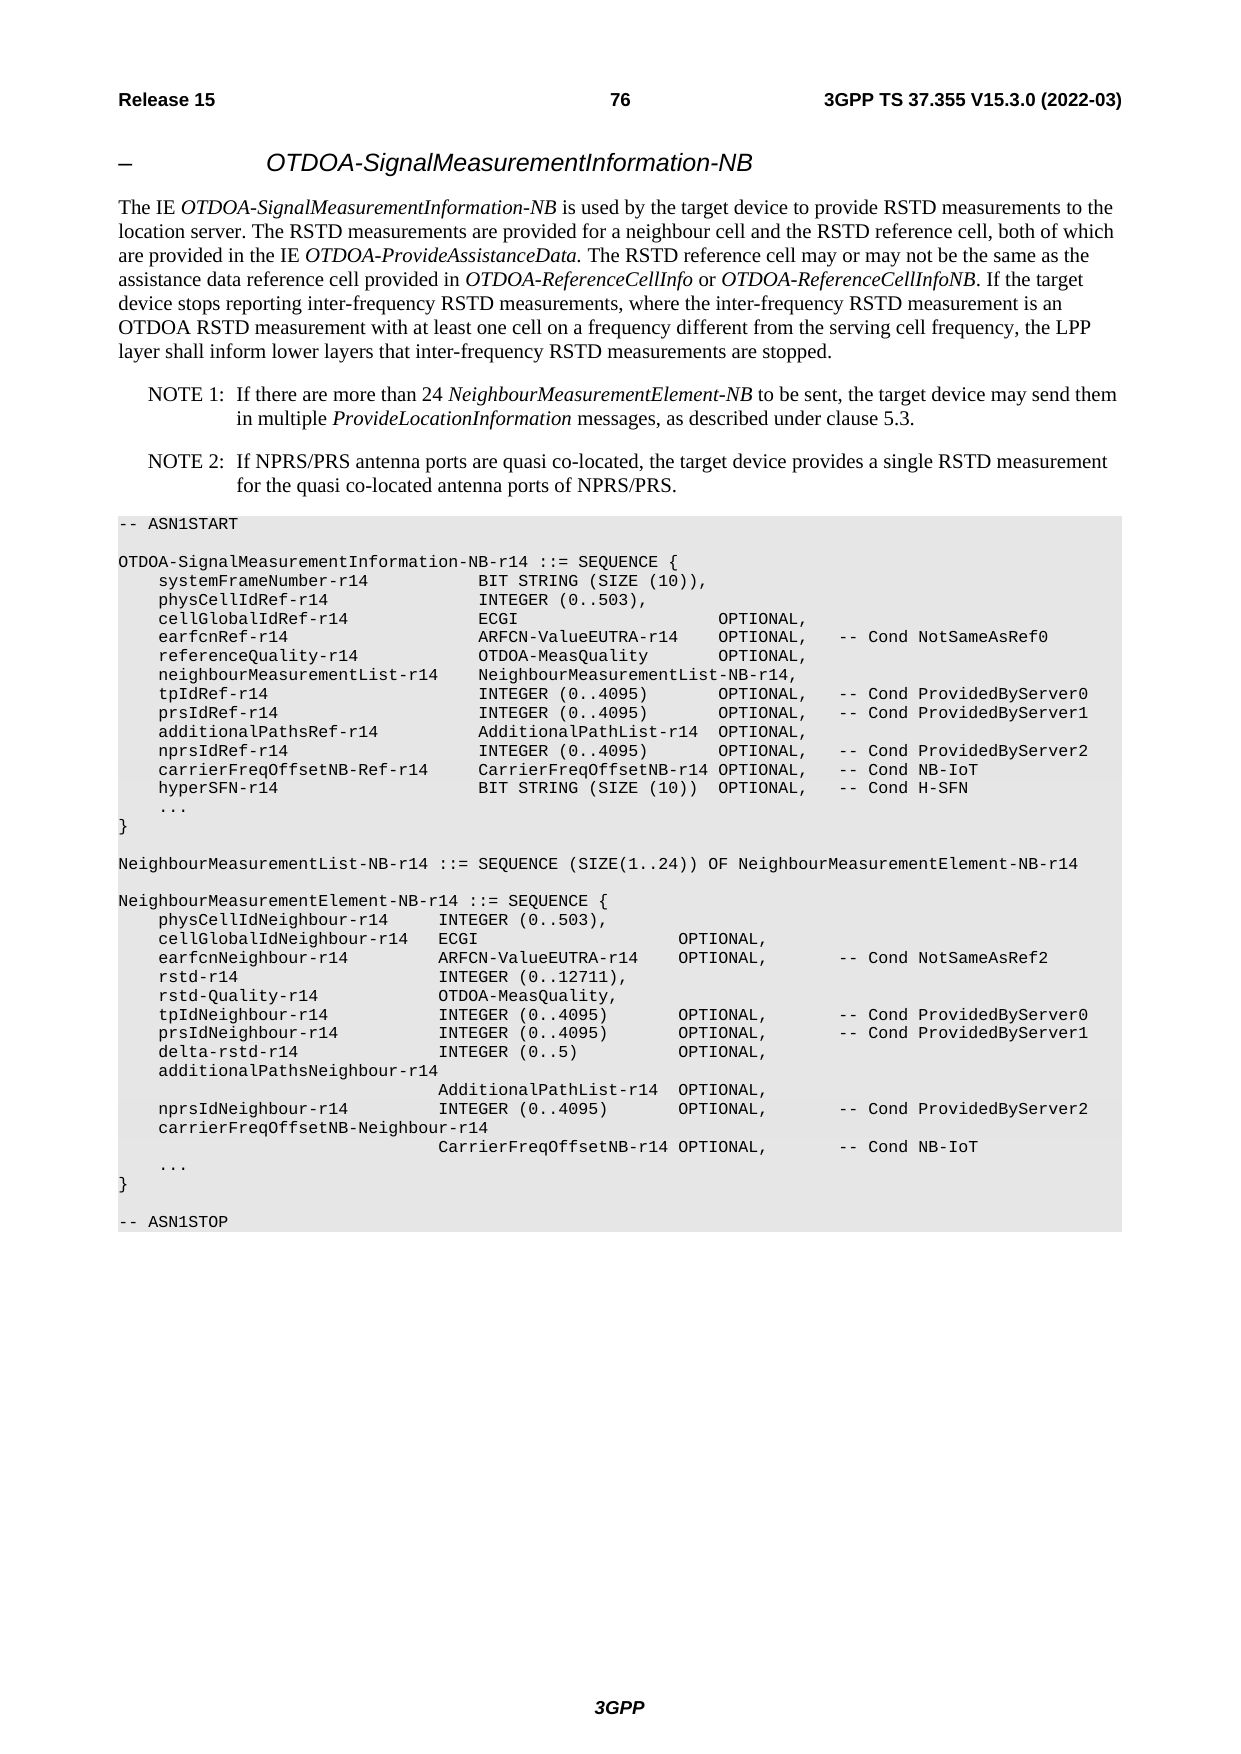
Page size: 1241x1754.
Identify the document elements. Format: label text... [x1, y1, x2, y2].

text delta-rstd-r14 INTEGER (0..5) OPTIONAL, [118, 1044, 1122, 1063]
text } [118, 818, 1122, 836]
text NOTE 2: If NPRS/PRS antenna ports are quasi co-located, the target device provides a single RSTD measurement for the quasi co-located antenna ports of NPRS/PRS. [148, 449, 1122, 497]
text The IE OTDOA-SignalMeasurementInformation-NB is used by the target device to provide RSTD measurements to the location server. The RSTD measurements are provided for a neighbour cell and the RSTD reference cell, both of which are provided in the IE OTDOA-ProvideAssistanceData. The RSTD reference cell may or may not be the same as the assistance data reference cell provided in OTDOA-ReferenceCellInfo or OTDOA-ReferenceCellInfoNB. If the target device stops reporting inter-frequency RSTD measurements, where the inter-frequency RSTD measurement is an OTDOA RSTD measurement with at least one cell on a frequency different from the serving cell frequency, the LPP layer shall inform lower layers that inter-frequency RSTD measurements are stopped. [118, 195, 1122, 363]
text CarrierFreqOffsetNB-r14 OPTIONAL, -- Cond NB-IoT [118, 1138, 1122, 1157]
text cellGlobalIdNeighbour-r14 ECGI OPTIONAL, [118, 931, 1122, 949]
text OTDOA-SignalMeasurementInformation-NB-r14 ::= SEQUENCE { [118, 554, 1122, 572]
text ... [118, 1157, 1122, 1176]
text } [118, 1176, 1122, 1195]
text prsIdNeighbour-r14 INTEGER (0..4095) OPTIONAL, -- Cond ProvidedByServer1 [118, 1025, 1122, 1044]
text tpIdNeighbour-r14 INTEGER (0..4095) OPTIONAL, -- Cond ProvidedByServer0 [118, 1006, 1122, 1025]
text earfcnNeighbour-r14 ARFCN-ValueEUTRA-r14 OPTIONAL, -- Cond NotSameAsRef2 [118, 949, 1122, 968]
text prsIdRef-r14 INTEGER (0..4095) OPTIONAL, -- Cond ProvidedByServer1 [118, 704, 1122, 723]
text neighbourMeasurementList-r14 NeighbourMeasurementList-NB-r14, [118, 667, 1122, 686]
text nprsIdNeighbour-r14 INTEGER (0..4095) OPTIONAL, -- Cond ProvidedByServer2 [118, 1100, 1122, 1119]
text NeighbourMeasurementList-NB-r14 ::= SEQUENCE (SIZE(1..24)) OF NeighbourMeasurementElement-NB-r14 [118, 855, 1122, 874]
text ... [118, 799, 1122, 818]
subtitle – OTDOA-SignalMeasurementInformation-NB [118, 147, 1122, 176]
text hyperSFN-r14 BIT STRING (SIZE (10)) OPTIONAL, -- Cond H-SFN [118, 780, 1122, 799]
text NeighbourMeasurementElement-NB-r14 ::= SEQUENCE { [118, 893, 1122, 912]
text systemFrameNumber-r14 BIT STRING (SIZE (10)), [118, 572, 1122, 591]
text rstd-r14 INTEGER (0..12711), [118, 968, 1122, 987]
text additionalPathsRef-r14 AdditionalPathList-r14 OPTIONAL, [118, 723, 1122, 742]
text referenceQuality-r14 OTDOA-MeasQuality OPTIONAL, [118, 648, 1122, 667]
text rstd-Quality-r14 OTDOA-MeasQuality, [118, 987, 1122, 1006]
text nprsIdRef-r14 INTEGER (0..4095) OPTIONAL, -- Cond ProvidedByServer2 [118, 742, 1122, 761]
text AdditionalPathList-r14 OPTIONAL, [118, 1082, 1122, 1100]
text carrierFreqOffsetNB-Ref-r14 CarrierFreqOffsetNB-r14 OPTIONAL, -- Cond NB-IoT [118, 761, 1122, 780]
text cellGlobalIdRef-r14 ECGI OPTIONAL, [118, 610, 1122, 629]
text additionalPathsNeighbour-r14 [118, 1063, 1122, 1082]
text -- ASN1STOP [118, 1213, 1122, 1232]
text NOTE 1: If there are more than 24 NeighbourMeasurementElement-NB to be sent, the target device may send them in multiple ProvideLocationInformation messages, as described under clause 5.3. [148, 382, 1122, 430]
text -- ASN1START [118, 516, 1122, 535]
text earfcnRef-r14 ARFCN-ValueEUTRA-r14 OPTIONAL, -- Cond NotSameAsRef0 [118, 629, 1122, 648]
text physCellIdRef-r14 INTEGER (0..503), [118, 591, 1122, 610]
text carrierFreqOffsetNB-Neighbour-r14 [118, 1119, 1122, 1138]
text tpIdRef-r14 INTEGER (0..4095) OPTIONAL, -- Cond ProvidedByServer0 [118, 686, 1122, 704]
text physCellIdNeighbour-r14 INTEGER (0..503), [118, 912, 1122, 931]
